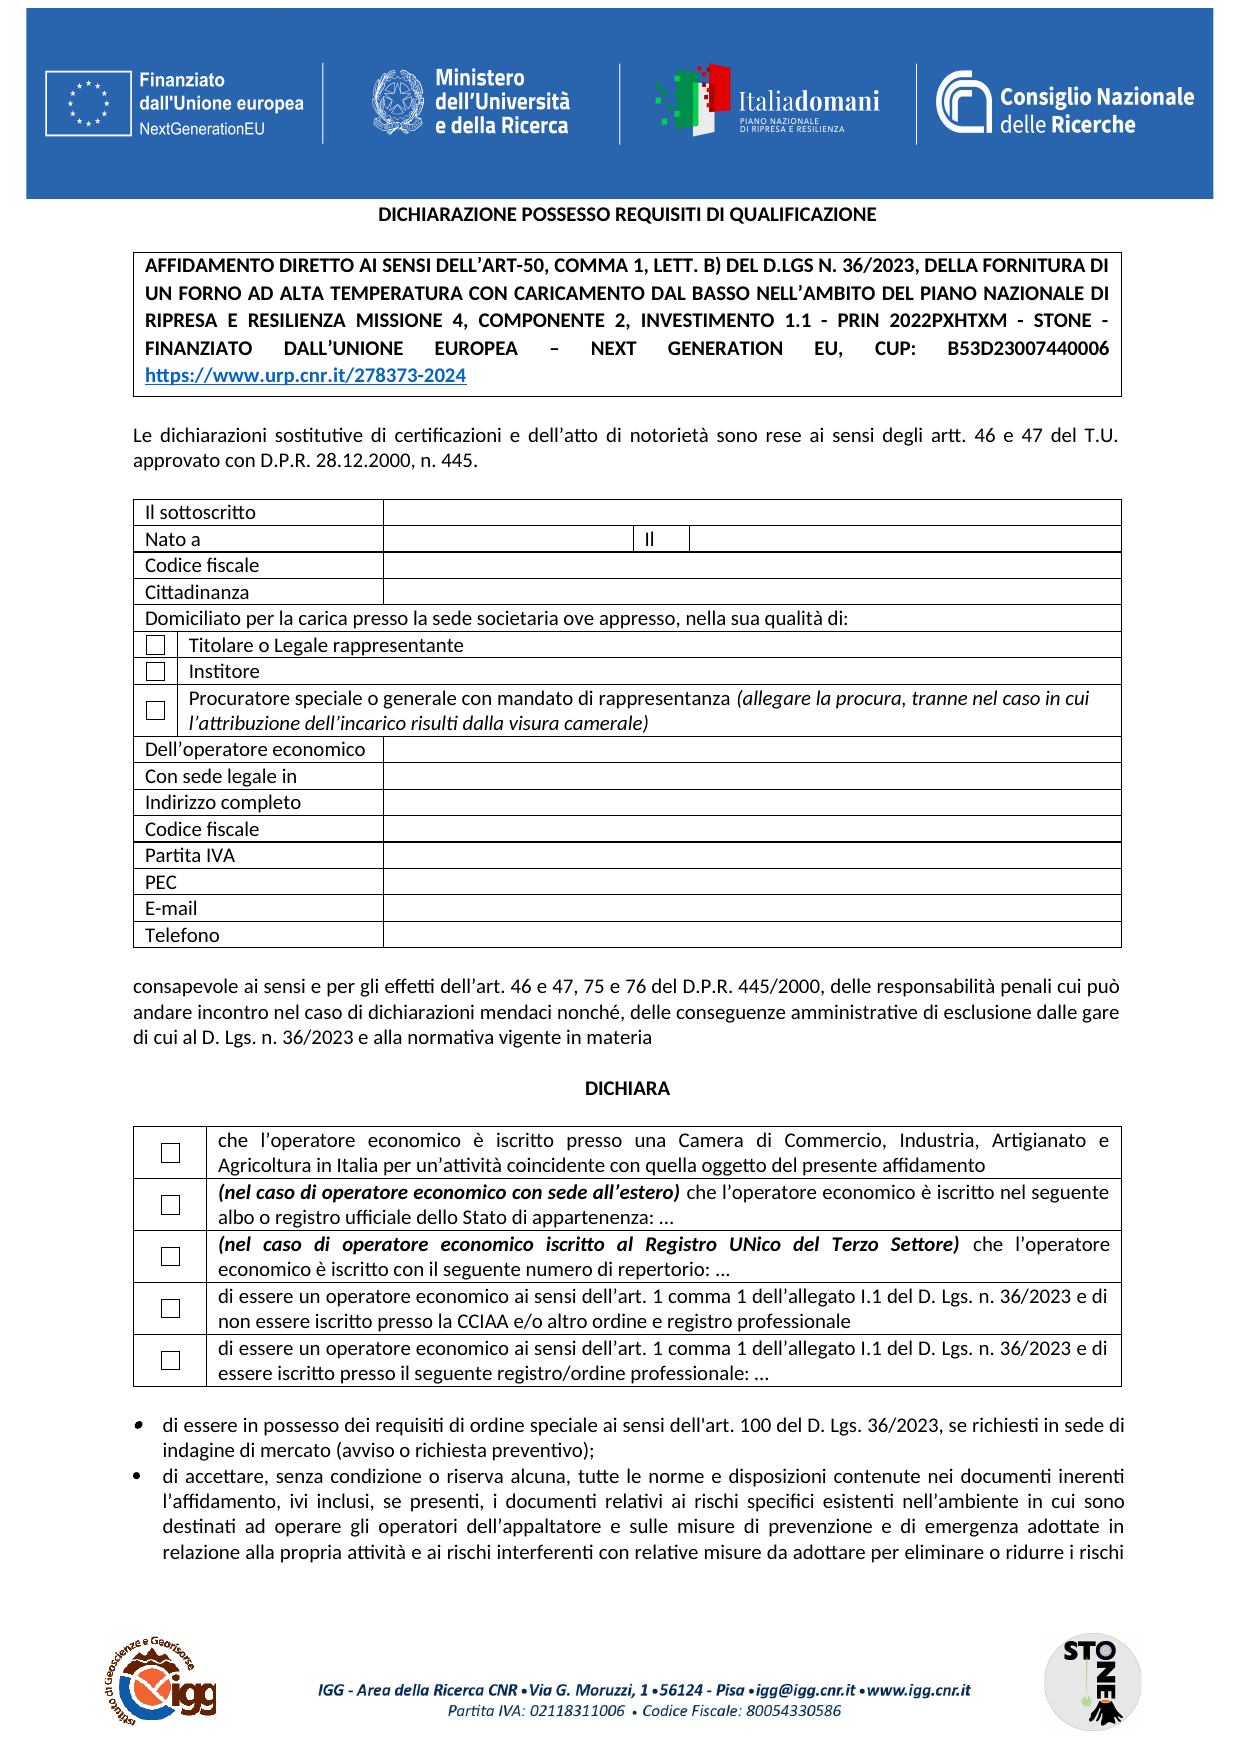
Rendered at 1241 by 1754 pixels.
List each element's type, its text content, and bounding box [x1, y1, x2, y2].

table_cell [134, 1335, 206, 1386]
table_cell [384, 869, 1121, 894]
table_cell [384, 553, 1121, 578]
table_cell di essere un operatore economico ai sensi dell’art. 1 comma 1 dell’allegato I.1 del D. Lgs. n. 36/2023 e di non essere iscritto presso la CCIAA e/o altro ordine e registro professionale [207, 1283, 1121, 1334]
table_cell Procuratore speciale o generale con mandato di rappresentanza (allegare la procura, tranne nel caso in cui l’attribuzione dell’incarico risulti dalla visura camerale) [178, 685, 1121, 736]
picture [26, 8, 1214, 199]
table_cell E-mail [134, 895, 383, 921]
table_cell [384, 763, 1121, 788]
table_cell [384, 790, 1121, 815]
table_cell [384, 526, 633, 551]
table_cell [384, 843, 1121, 868]
table_cell [134, 1283, 206, 1334]
table_cell [384, 895, 1121, 921]
picture [292, 1669, 993, 1726]
table_cell [384, 579, 1121, 604]
table_cell [134, 1231, 206, 1282]
picture [1044, 1633, 1142, 1731]
table_cell Codice fiscale [134, 816, 383, 841]
table_cell Telefono [134, 922, 383, 947]
text DICHIARA [133, 1075, 1122, 1101]
table_cell [384, 737, 1121, 762]
table_cell [134, 632, 177, 657]
table_header che l’operatore economico è iscritto presso una Camera di Commercio, Industria, Artigianato e Agricoltura in Italia per un’attività coincidente con quella oggetto del presente affidamento [207, 1127, 1121, 1178]
table_header Il sottoscritto [134, 500, 383, 525]
table_cell PEC [134, 869, 383, 894]
table_header [134, 1127, 206, 1178]
table_header [384, 500, 1121, 525]
text DICHIARAZIONE POSSESSO REQUISITI DI QUALIFICAZIONE [133, 201, 1122, 226]
text Le dichiarazioni sostitutive di certificazioni e dell’atto di notorietà sono rese ai sensi degli artt. 46 e 47 del T.U. approvato con D.P.R. 28.12.2000, n. 445. [133, 422, 1122, 473]
table_cell [134, 1179, 206, 1230]
list di essere in possesso dei requisiti di ordine speciale ai sensi dell'art. 100 del D. Lgs. 36/2023, se richiesti in sede di indagine di mercato (avviso o richiesta preventivo); [133, 1412, 1127, 1463]
table_cell Indirizzo completo [134, 790, 383, 815]
text consapevole ai sensi e per gli effetti dell’art. 46 e 47, 75 e 76 del D.P.R. 445/2000, delle responsabilità penali cui può andare incontro nel caso di dichiarazioni mendaci nonché, delle conseguenze amministrative di esclusione dalle gare di cui al D. Lgs. n. 36/2023 e alla normativa vigente in materia [133, 974, 1122, 1050]
table_cell Il [634, 526, 689, 551]
table_cell Cittadinanza [134, 579, 383, 604]
table_cell Partita IVA [134, 843, 383, 868]
table_cell (nel caso di operatore economico iscritto al Registro UNico del Terzo Settore) che l’operatore economico è iscritto con il seguente numero di repertorio: ... [207, 1231, 1121, 1282]
table_cell [384, 816, 1121, 841]
table_cell Titolare o Legale rappresentante [178, 632, 1121, 657]
picture [103, 1636, 216, 1724]
table_cell Nato a [134, 526, 383, 551]
table_cell Codice fiscale [134, 553, 383, 578]
table_cell Institore [178, 658, 1121, 684]
table_cell [134, 658, 177, 684]
table_cell di essere un operatore economico ai sensi dell’art. 1 comma 1 dell’allegato I.1 del D. Lgs. n. 36/2023 e di essere iscritto presso il seguente registro/ordine professionale: … [207, 1335, 1121, 1386]
table_cell [384, 922, 1121, 947]
table_header AFFIDAMENTO DIRETTO AI SENSI DELL’ART-50, COMMA 1, LETT. B) DEL D.LGS N. 36/2023, DELLA FORNITURA DI UN FORNO AD ALTA TEMPERATURA CON CARICAMENTO DAL BASSO NELL’AMBITO DEL PIANO NAZIONALE DI RIPRESA E RESILIENZA MISSIONE 4, COMPONENTE 2, INVESTIMENTO 1.1 - PRIN 2022PXHTXM - STONE - FINANZIATO DALL’UNIONE EUROPEA – NEXT GENERATION EU, CUP: B53D23007440006 https://www.urp.cnr.it/278373-2024 [134, 253, 1121, 396]
table_cell [690, 526, 1121, 551]
table_cell Con sede legale in [134, 763, 383, 788]
table_cell [134, 685, 177, 736]
table_cell (nel caso di operatore economico con sede all’estero) che l’operatore economico è iscritto nel seguente albo o registro ufficiale dello Stato di appartenenza: … [207, 1179, 1121, 1230]
table_cell Domiciliato per la carica presso la sede societaria ove appresso, nella sua qualità di: [134, 605, 1121, 631]
table_cell Dell’operatore economico [134, 737, 383, 762]
